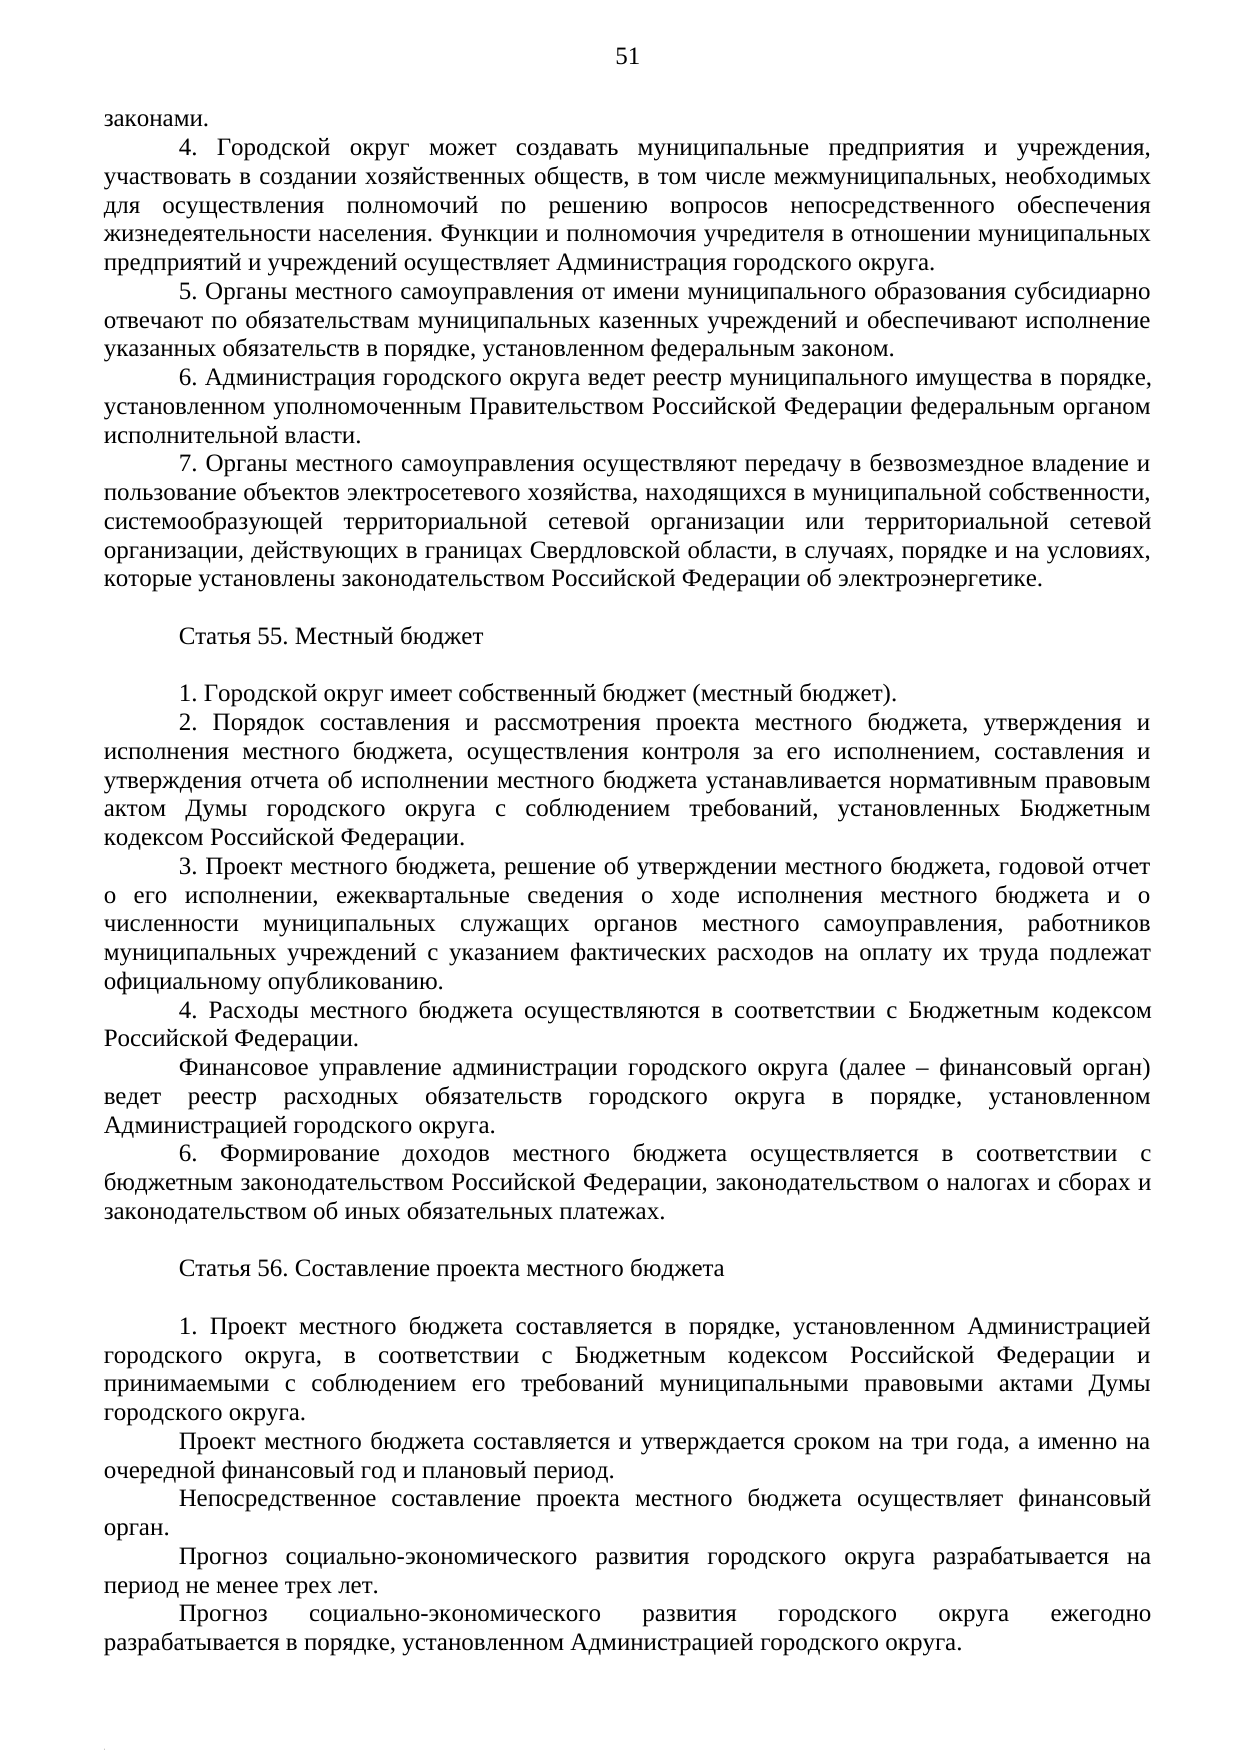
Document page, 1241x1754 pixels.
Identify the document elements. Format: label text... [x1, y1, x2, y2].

text 2. Порядок составления и рассмотрения проекта местного бюджета, утверждения и исполнения местного бюджета, осуществления контроля за его исполнением, составления и утверждения отчета об исполнении местного бюджета устанавливается нормативным правовым актом Думы городского округа с соблюдением требований, установленных Бюджетным кодексом Российской Федерации. [103, 707, 1152, 851]
text 1. Городской округ имеет собственный бюджет (местный бюджет). [103, 678, 1152, 707]
text Проект местного бюджета составляется и утверждается сроком на три года, а именно на очередной финансовый год и плановый период. [103, 1426, 1152, 1483]
text Финансовое управление администрации городского округа (далее – финансовый орган) ведет реестр расходных обязательств городского округа в порядке, установленном Администрацией городского округа. [103, 1052, 1152, 1138]
text 3. Проект местного бюджета, решение об утверждении местного бюджета, годовой отчет о его исполнении, ежеквартальные сведения о ходе исполнения местного бюджета и о численности муниципальных служащих органов местного самоуправления, работников муниципальных учреждений с указанием фактических расходов на оплату их труда подлежат официальному опубликованию. [103, 851, 1152, 995]
text 6. Формирование доходов местного бюджета осуществляется в соответствии с бюджетным законодательством Российской Федерации, законодательством о налогах и сборах и законодательством об иных обязательных платежах. [103, 1138, 1152, 1225]
text 5. Органы местного самоуправления от имени муниципального образования субсидиарно отвечают по обязательствам муниципальных казенных учреждений и обеспечивают исполнение указанных обязательств в порядке, установленном федеральным законом. [103, 276, 1152, 362]
text 7. Органы местного самоуправления осуществляют передачу в безвозмездное владение и пользование объектов электросетевого хозяйства, находящихся в муниципальной собственности, системообразующей территориальной сетевой организации или территориальной сетевой организации, действующих в границах Свердловской области, в случаях, порядке и на условиях, которые установлены законодательством Российской Федерации об электроэнергетике. [103, 448, 1152, 592]
text Непосредственное составление проекта местного бюджета осуществляет финансовый орган. [103, 1483, 1152, 1541]
text Статья 55. Местный бюджет [103, 621, 1152, 650]
text 4. Городской округ может создавать муниципальные предприятия и учреждения, участвовать в создании хозяйственных обществ, в том числе межмуниципальных, необходимых для осуществления полномочий по решению вопросов непосредственного обеспечения жизнедеятельности населения. Функции и полномочия учредителя в отношении муниципальных предприятий и учреждений осуществляет Администрация городского округа. [103, 132, 1152, 276]
text Прогноз социально-экономического развития городского округа ежегодно разрабатывается в порядке, установленном Администрацией городского округа. [103, 1598, 1152, 1656]
text 1. Проект местного бюджета составляется в порядке, установленном Администрацией городского округа, в соответствии с Бюджетным кодексом Российской Федерации и принимаемыми с соблюдением его требований муниципальными правовыми актами Думы городского округа. [103, 1311, 1152, 1426]
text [103, 103, 1152, 132]
text Статья 56. Составление проекта местного бюджета [103, 1253, 1152, 1282]
text 6. Администрация городского округа ведет реестр муниципального имущества в порядке, установленном уполномоченным Правительством Российской Федерации федеральным органом исполнительной власти. [103, 362, 1152, 448]
text Прогноз социально-экономического развития городского округа разрабатывается на период не менее трех лет. [103, 1541, 1152, 1598]
text 4. Расходы местного бюджета осуществляются в соответствии с Бюджетным кодексом Российской Федерации. [103, 995, 1152, 1052]
